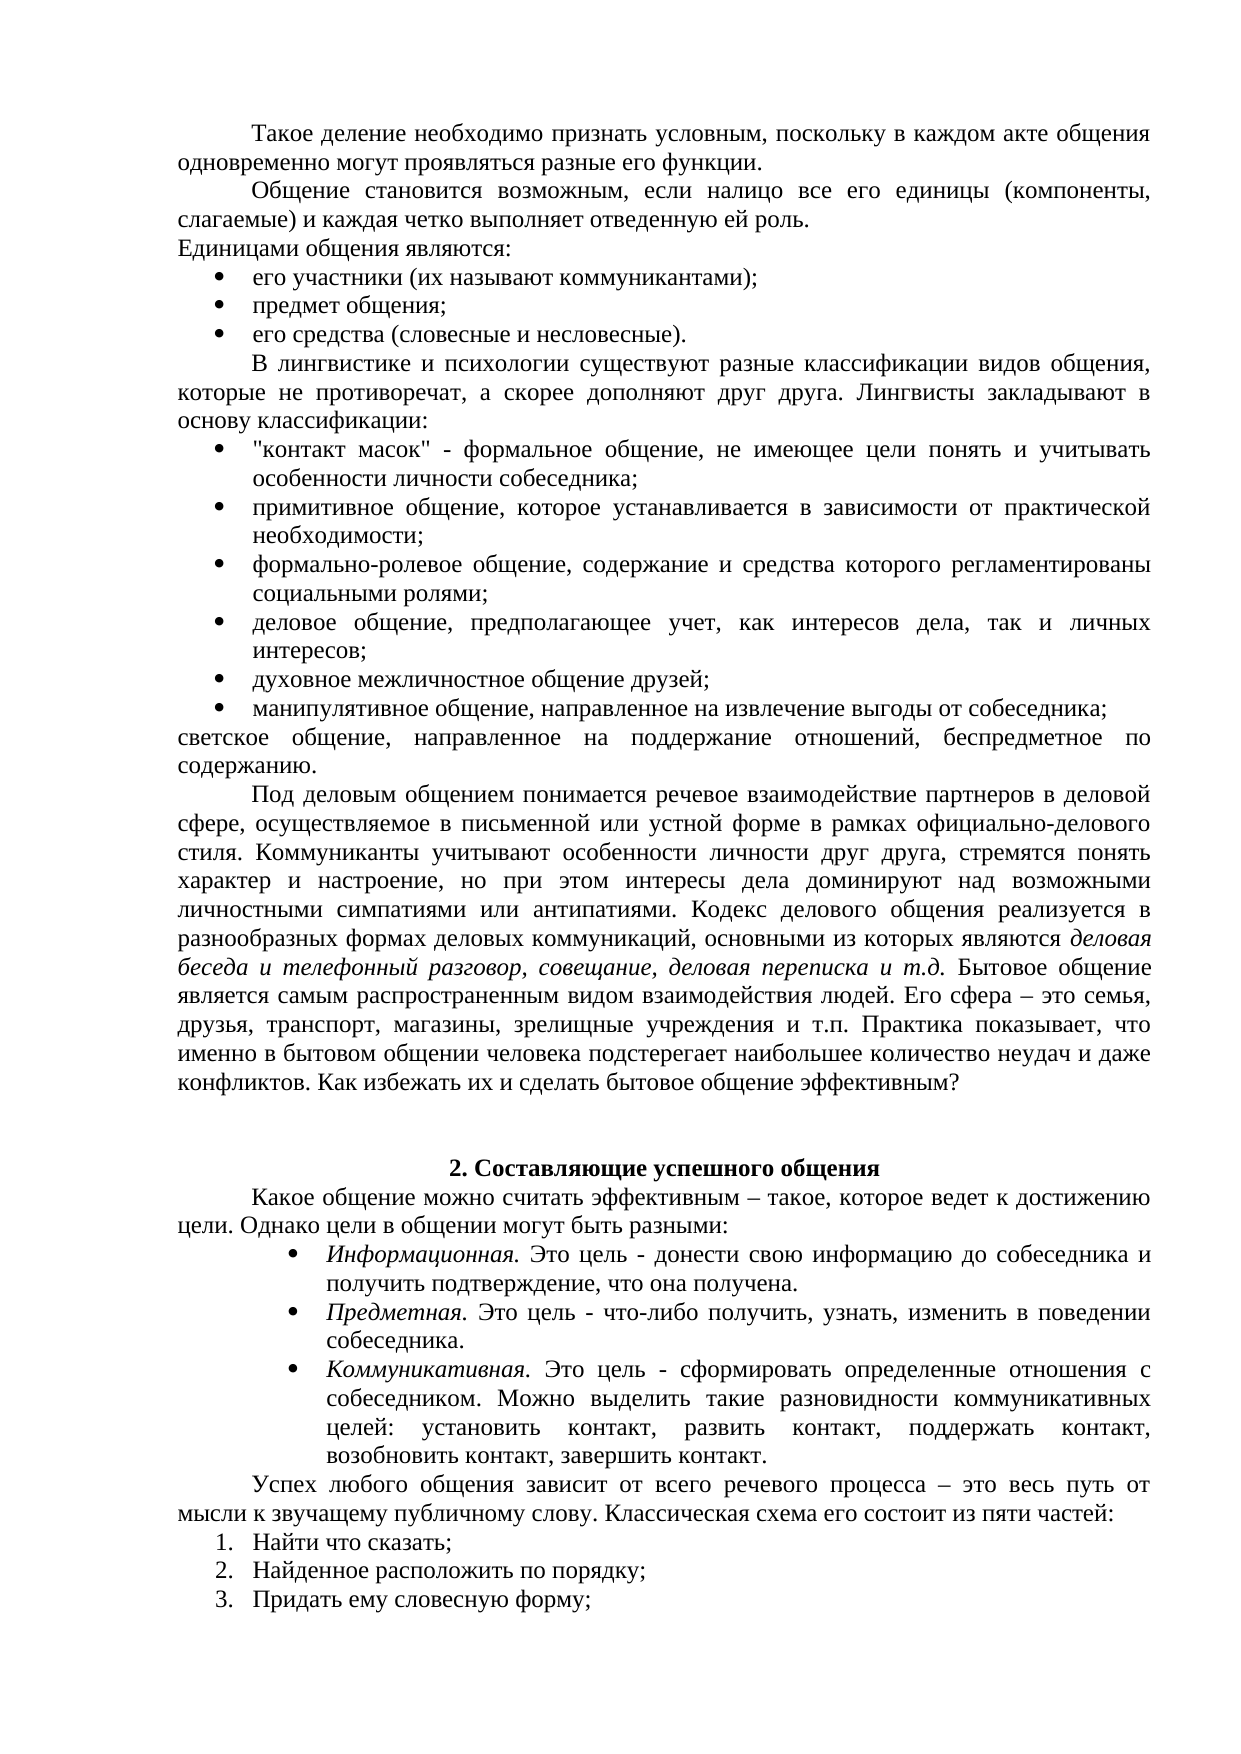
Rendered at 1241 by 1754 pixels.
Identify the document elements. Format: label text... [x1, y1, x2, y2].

list примитивное общение, которое устанавливается в зависимости от практической необходимости; [215, 492, 1152, 549]
text В лингвистике и психологии существуют разные классификации видов общения, которые не противоречат, а скорее дополняют друг друга. Лингвисты закладывают в основу классификации: [177, 348, 1152, 434]
list Придать ему словесную форму; [215, 1584, 1152, 1613]
text Общение становится возможным, если налицо все его единицы (компоненты, слагаемые) и каждая четко выполняет отведенную ей роль. [177, 176, 1152, 233]
list деловое общение, предполагающее учет, как интересов дела, так и личных интересов; [215, 607, 1152, 664]
list формально-ролевое общение, содержание и средства которого регламентированы социальными ролями; [215, 549, 1152, 607]
text 2. Составляющие успешного общения [177, 1153, 1152, 1182]
text Какое общение можно считать эффективным – такое, которое ведет к достижению цели. Однако цели в общении могут быть разными: [177, 1182, 1152, 1239]
text Единицами общения являются: [177, 233, 1152, 262]
list его средства (словесные и несловесные). [215, 319, 1152, 348]
list Предметная. Это цель - что-либо получить, узнать, изменить в поведении собеседника. [288, 1297, 1152, 1354]
list "контакт масок" - формальное общение, не имеющее цели понять и учитывать особенности личности собеседника; [215, 434, 1152, 492]
list Информационная. Это цель - донести свою информацию до собеседника и получить подтверждение, что она получена. [288, 1239, 1152, 1297]
text Такое деление необходимо признать условным, поскольку в каждом акте общения одновременно могут проявляться разные его функции. [177, 118, 1152, 176]
list манипулятивное общение, направленное на извлечение выгоды от собеседника; [215, 693, 1152, 722]
list Найти что сказать; [215, 1527, 1152, 1556]
text Под деловым общением понимается речевое взаимодействие партнеров в деловой сфере, осуществляемое в письменной или устной форме в рамках официально-делового стиля. Коммуниканты учитывают особенности личности друг друга, стремятся понять характер и настроение, но при этом интересы дела доминируют над возможными личностными симпатиями или антипатиями. Кодекс делового общения реализуется в разнообразных формах деловых коммуникаций, основными из которых являются деловая беседа и телефонный разговор, совещание, деловая переписка и т.д. Бытовое общение является самым распространенным видом взаимодействия людей. Его сфера – это семья, друзья, транспорт, магазины, зрелищные учреждения и т.п. Практика показывает, что именно в бытовом общении человека подстерегает наибольшее количество неудач и даже конфликтов. Как избежать их и сделать бытовое общение эффективным? [177, 779, 1152, 1096]
text Успех любого общения зависит от всего речевого процесса – это весь путь от мысли к звучащему публичному слову. Классическая схема его состоит из пяти частей: [177, 1469, 1152, 1527]
list Коммуникативная. Это цель - сформировать определенные отношения с собеседником. Можно выделить такие разновидности коммуникативных целей: установить контакт, развить контакт, поддержать контакт, возобновить контакт, завершить контакт. [288, 1354, 1152, 1469]
list духовное межличностное общение друзей; [215, 664, 1152, 693]
text светское общение, направленное на поддержание отношений, беспредметное по содержанию. [177, 722, 1152, 779]
list Найденное расположить по порядку; [215, 1556, 1152, 1584]
list его участники (их называют коммуникантами); [215, 262, 1152, 291]
list предмет общения; [215, 291, 1152, 319]
